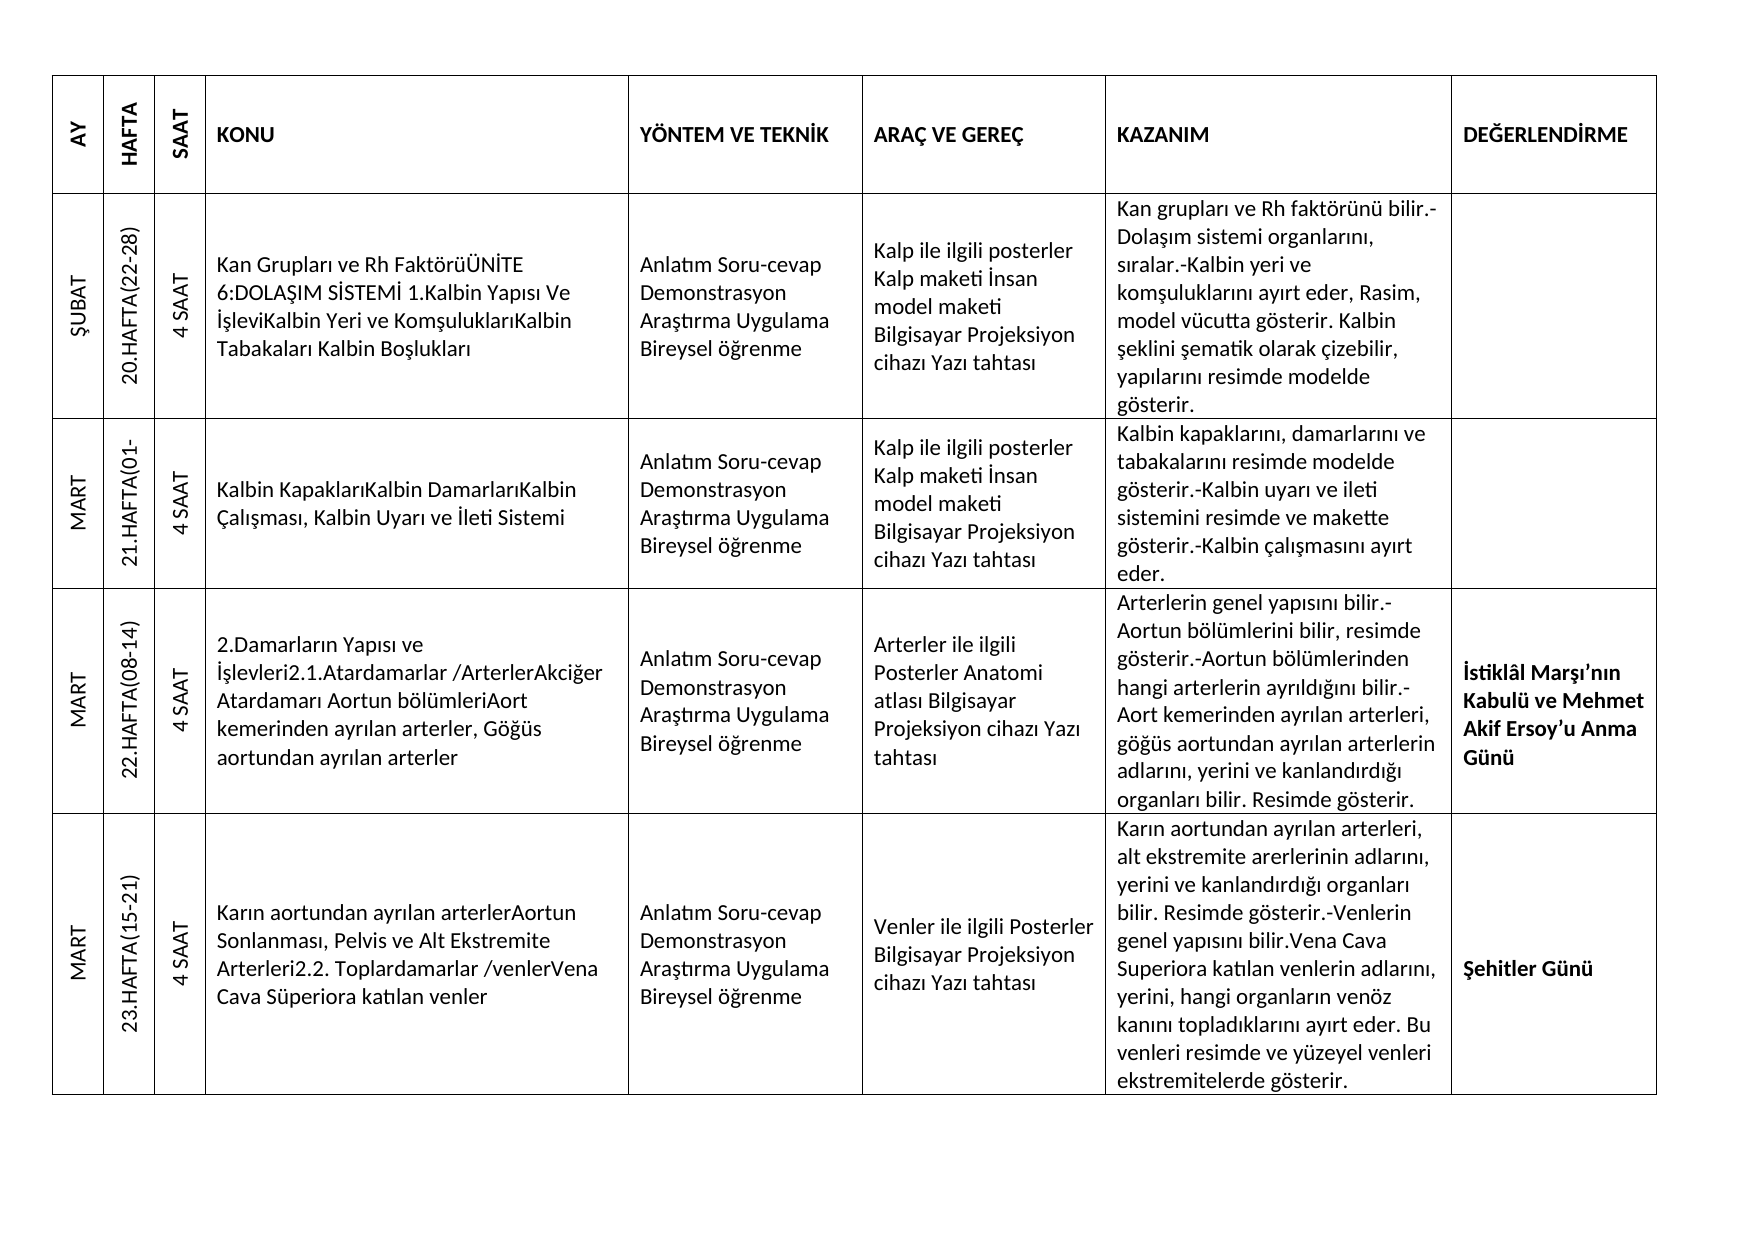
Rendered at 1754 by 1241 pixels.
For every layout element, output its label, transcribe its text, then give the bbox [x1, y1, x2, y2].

table_header KAZANIM [1106, 76, 1451, 193]
table_cell 22.HAFTA(08-14) [104, 589, 154, 813]
table_cell Kalp ile ilgili posterler Kalp maketi İnsan model maketi Bilgisayar Projeksiyon cihazı Yazı tahtası [863, 419, 1105, 587]
table_cell Anlatım Soru-cevap Demonstrasyon Araştırma Uygulama Bireysel öğrenme [629, 589, 862, 813]
table_cell [1452, 194, 1656, 418]
table_cell Arterler ile ilgili Posterler Anatomi atlası Bilgisayar Projeksiyon cihazı Yazı tahtası [863, 589, 1105, 813]
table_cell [629, 814, 862, 1094]
table_cell Şehitler Günü [1452, 814, 1656, 1094]
table_cell Kalbin kapaklarını, damarlarını ve tabakalarını resimde modelde gösterir.-Kalbin uyarı ve ileti sistemini resimde ve makette gösterir.-Kalbin çalışmasını ayırt eder. [1106, 419, 1451, 587]
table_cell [629, 194, 862, 418]
table_header YÖNTEM VE TEKNİK [629, 76, 862, 193]
table_cell 4 SAAT [155, 814, 205, 1094]
table_cell 2.Damarların Yapısı ve İşlevleri2.1.Atardamarlar /ArterlerAkciğer Atardamarı Aortun bölümleriAort kemerinden ayrılan arterler, Göğüs aortundan ayrılan arterler [206, 589, 628, 813]
table_header ARAÇ VE GEREÇ [863, 76, 1105, 193]
table_cell MART [53, 589, 103, 813]
table_cell Karın aortundan ayrılan arterlerAortun Sonlanması, Pelvis ve Alt Ekstremite Arterleri2.2. Toplardamarlar /venlerVena Cava Süperiora katılan venler [206, 814, 628, 1094]
table_cell MART [53, 814, 103, 1094]
table_cell 4 SAAT [155, 589, 205, 813]
table_cell Kalp ile ilgili posterler Kalp maketi İnsan model maketi Bilgisayar Projeksiyon cihazı Yazı tahtası [863, 194, 1105, 418]
table_header AY [53, 76, 103, 193]
table_cell [1452, 419, 1656, 587]
table_cell Arterlerin genel yapısını bilir.-Aortun bölümlerini bilir, resimde gösterir.-Aortun bölümlerinden hangi arterlerin ayrıldığını bilir.-Aort kemerinden ayrılan arterleri, göğüs aortundan ayrılan arterlerin adlarını, yerini ve kanlandırdığı organları bilir. Resimde gösterir. [1106, 589, 1451, 813]
table_header SAAT [155, 76, 205, 193]
table_cell 4 SAAT [155, 419, 205, 587]
table_cell ŞUBAT [53, 194, 103, 418]
table_cell 20.HAFTA(22-28) [104, 194, 154, 418]
table_cell İstiklâl Marşı’nın Kabulü ve Mehmet Akif Ersoy’u Anma Günü [1452, 589, 1656, 813]
table_header KONU [206, 76, 628, 193]
table_cell Kan grupları ve Rh faktörünü bilir.-Dolaşım sistemi organlarını, sıralar.-Kalbin yeri ve komşuluklarını ayırt eder, Rasim, model vücutta gösterir. Kalbin şeklini şematik olarak çizebilir, yapılarını resimde modelde gösterir. [1106, 194, 1451, 418]
table_cell 4 SAAT [155, 194, 205, 418]
table_cell Kan Grupları ve Rh FaktörüÜNİTE 6:DOLAŞIM SİSTEMİ 1.Kalbin Yapısı Ve İşleviKalbin Yeri ve KomşuluklarıKalbin Tabakaları Kalbin Boşlukları [206, 194, 628, 418]
table_cell 23.HAFTA(15-21) [104, 814, 154, 1094]
table_cell Kalbin KapaklarıKalbin DamarlarıKalbin Çalışması, Kalbin Uyarı ve İleti Sistemi [206, 419, 628, 587]
table_cell Anlatım Soru-cevap Demonstrasyon Araştırma Uygulama Bireysel öğrenme [629, 419, 862, 587]
table_header DEĞERLENDİRME [1452, 76, 1656, 193]
table_header HAFTA [104, 76, 154, 193]
table_cell 21.HAFTA(01-07) [104, 419, 154, 587]
table_cell Karın aortundan ayrılan arterleri, alt ekstremite arerlerinin adlarını, yerini ve kanlandırdığı organları bilir. Resimde gösterir.-Venlerin genel yapısını bilir.Vena Cava Superiora katılan venlerin adlarını, yerini, hangi organların venöz kanını topladıklarını ayırt eder. Bu venleri resimde ve yüzeyel venleri ekstremitelerde gösterir. [1106, 814, 1451, 1094]
table_cell Venler ile ilgili Posterler Bilgisayar Projeksiyon cihazı Yazı tahtası [863, 814, 1105, 1094]
table_cell MART [53, 419, 103, 587]
